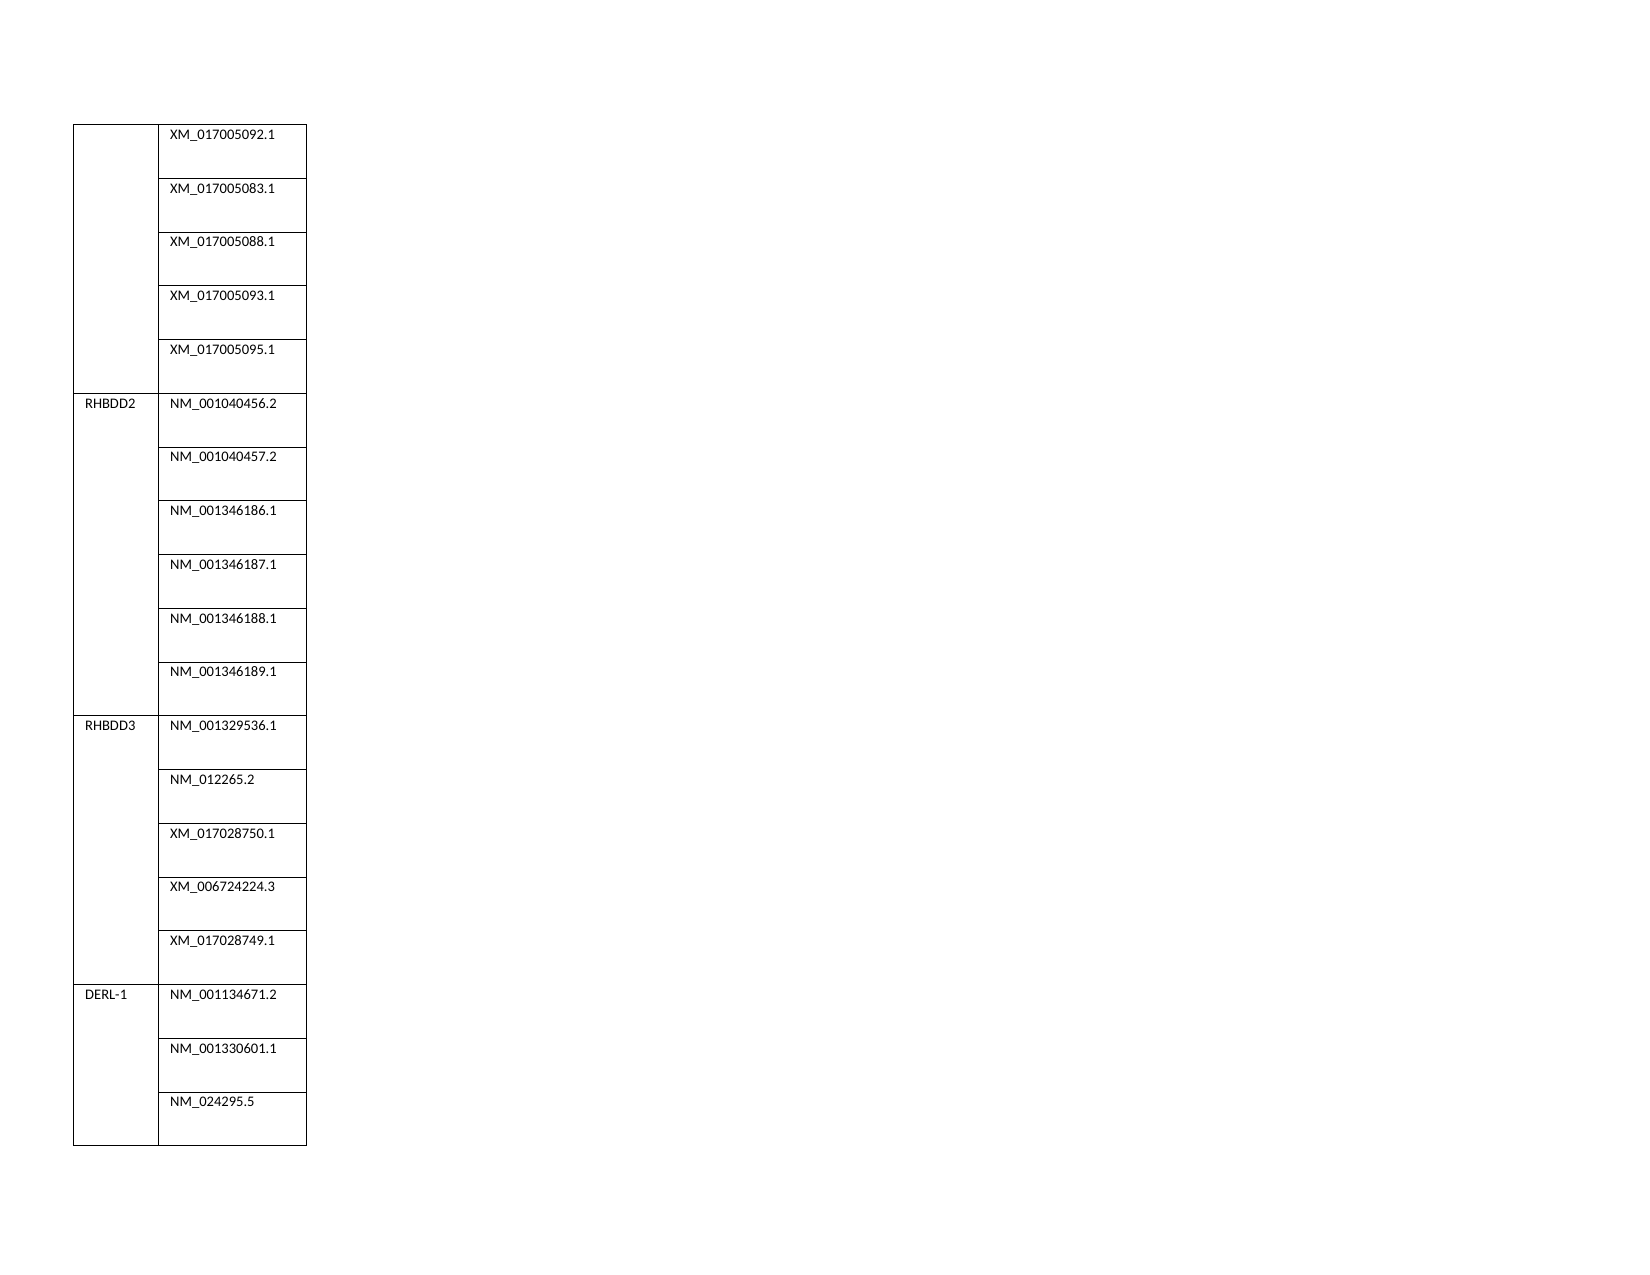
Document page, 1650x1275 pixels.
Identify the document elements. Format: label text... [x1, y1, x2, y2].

table_cell NM_012265.2 [159, 770, 306, 823]
table_cell RHBDD2 [74, 394, 158, 715]
table_cell NM_001346188.1 [159, 609, 306, 662]
table_cell XM_017028749.1 [159, 931, 306, 984]
table_cell NM_001134671.2 [159, 985, 306, 1038]
table_cell NM_024295.5 [159, 1093, 306, 1145]
table_cell XM_017005093.1 [159, 286, 306, 339]
table_cell NM_001040457.2 [159, 448, 306, 500]
table_cell XM_006724224.3 [159, 878, 306, 930]
table_cell NM_001040456.2 [159, 394, 306, 447]
table_cell NM_001330601.1 [159, 1039, 306, 1092]
table_cell NM_001346189.1 [159, 663, 306, 715]
table_cell RHBDD3 [74, 716, 158, 984]
table_cell DERL-1 [74, 985, 158, 1145]
table_cell XM_017028750.1 [159, 824, 306, 877]
table_cell NM_001329536.1 [159, 716, 306, 769]
table_cell XM_017005088.1 [159, 233, 306, 285]
table_cell NM_001346186.1 [159, 501, 306, 554]
table_cell XM_017005092.1 [159, 125, 306, 178]
table_cell XM_017005083.1 [159, 179, 306, 232]
table_cell NM_001346187.1 [159, 555, 306, 608]
table_cell XM_017005095.1 [159, 340, 306, 393]
